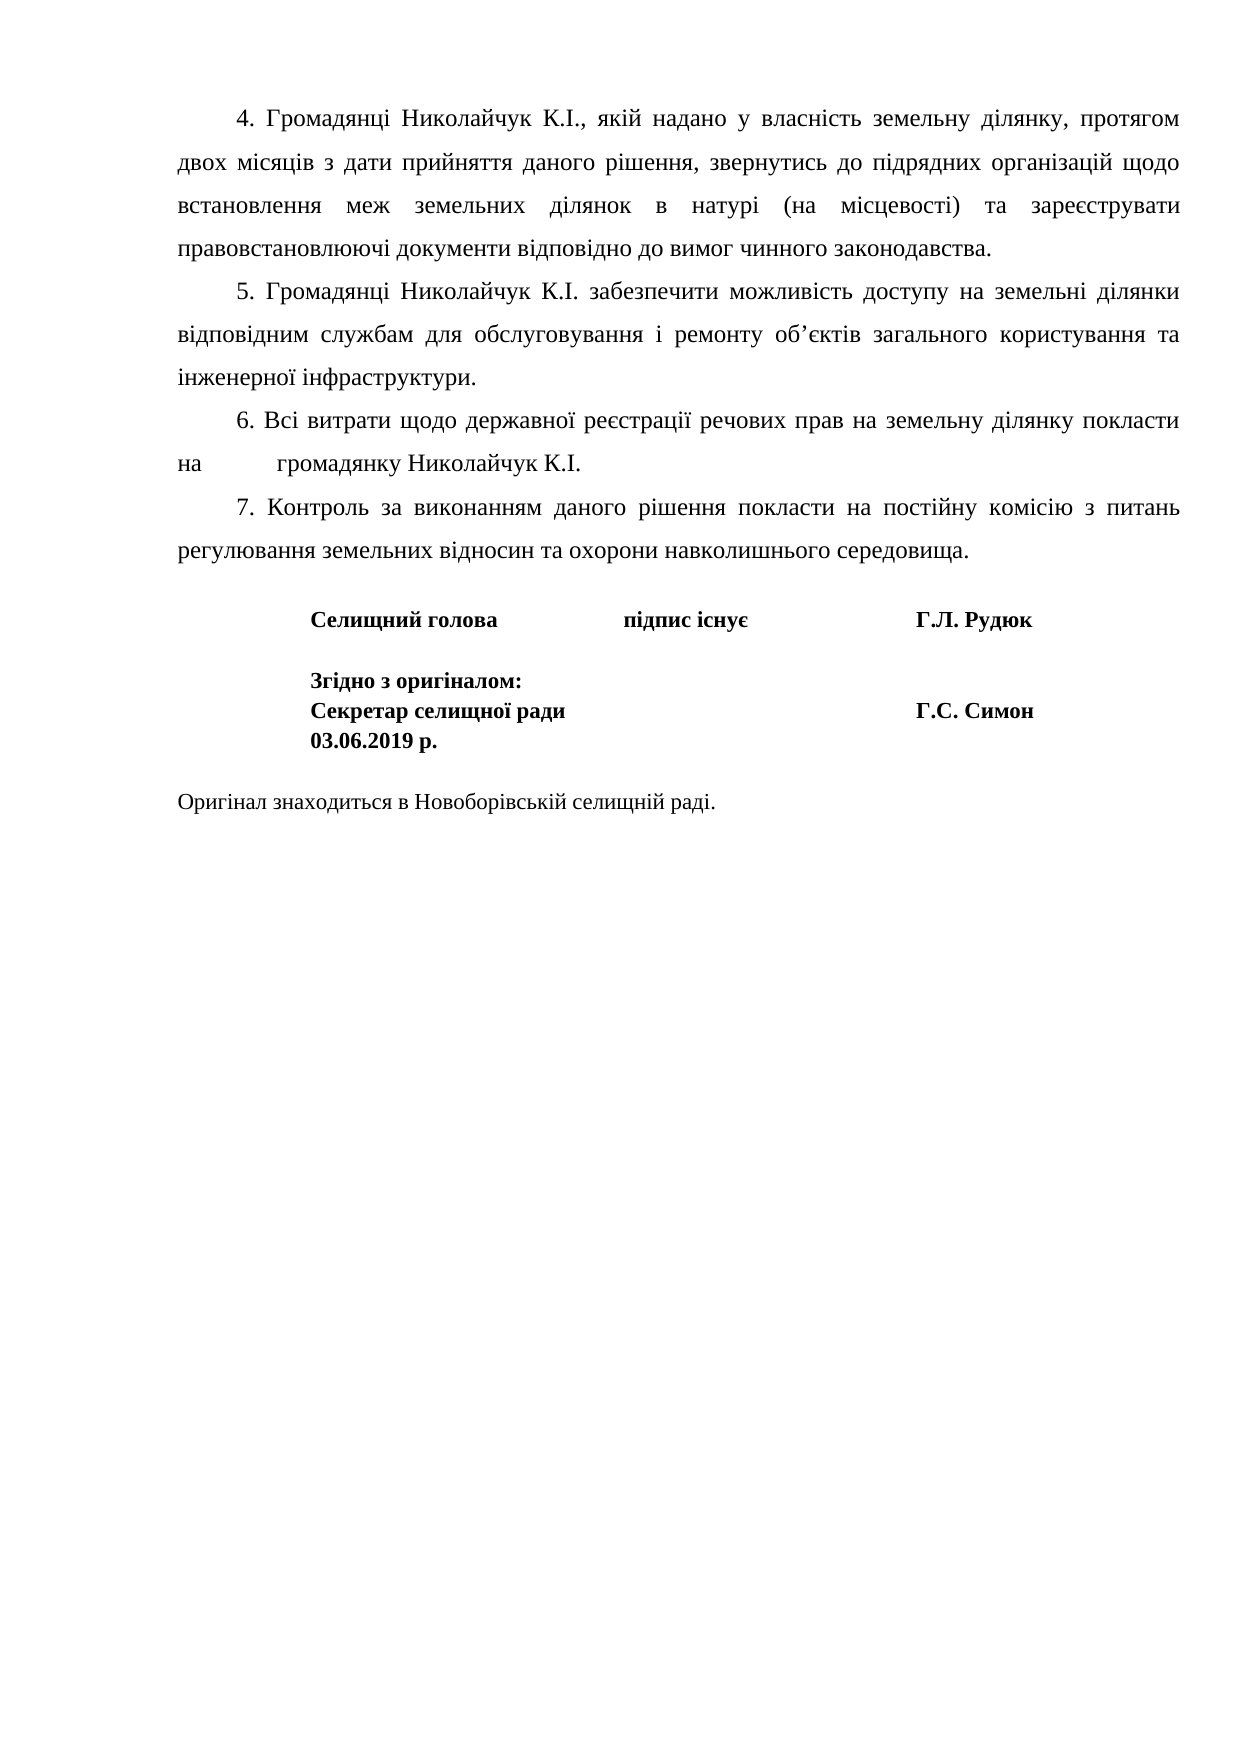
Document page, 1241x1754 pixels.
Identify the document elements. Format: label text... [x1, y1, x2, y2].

text 7. Контроль за виконанням даного рішення покласти на постійну комісію з питань регулювання земельних відносин та охорони навколишнього середовища. [177, 492, 1181, 563]
text 4. Громадянці Николайчук К.І., якій надано у власність земельну ділянку, протягом двох місяців з дати прийняття даного рішення, звернутись до підрядних організацій щодо встановлення меж земельних ділянок в натурі (на місцевості) та зареєструвати правовстановлюючі документи відповідно до вимог чинного законодавства. [177, 103, 1181, 262]
text 6. Всі витрати щодо державної реєстрації речових прав на земельну ділянку покласти на громадянку Николайчук К.І. [177, 405, 1181, 477]
text Селищний голова підпис існує Г.Л. Рудюк [177, 607, 1093, 633]
text Згідно з оригіналом: [177, 667, 1093, 693]
text Оригінал знаходиться в Новоборівській селищній раді. [177, 788, 1093, 814]
text 5. Громадянці Николайчук К.І. забезпечити можливість доступу на земельні ділянки відповідним службам для обслуговування і ремонту об’єктів загального користування та інженерної інфраструктури. [177, 276, 1181, 391]
text 03.06.2019 р. [177, 727, 1093, 754]
text Секретар селищної ради Г.С. Симон [177, 697, 1093, 723]
